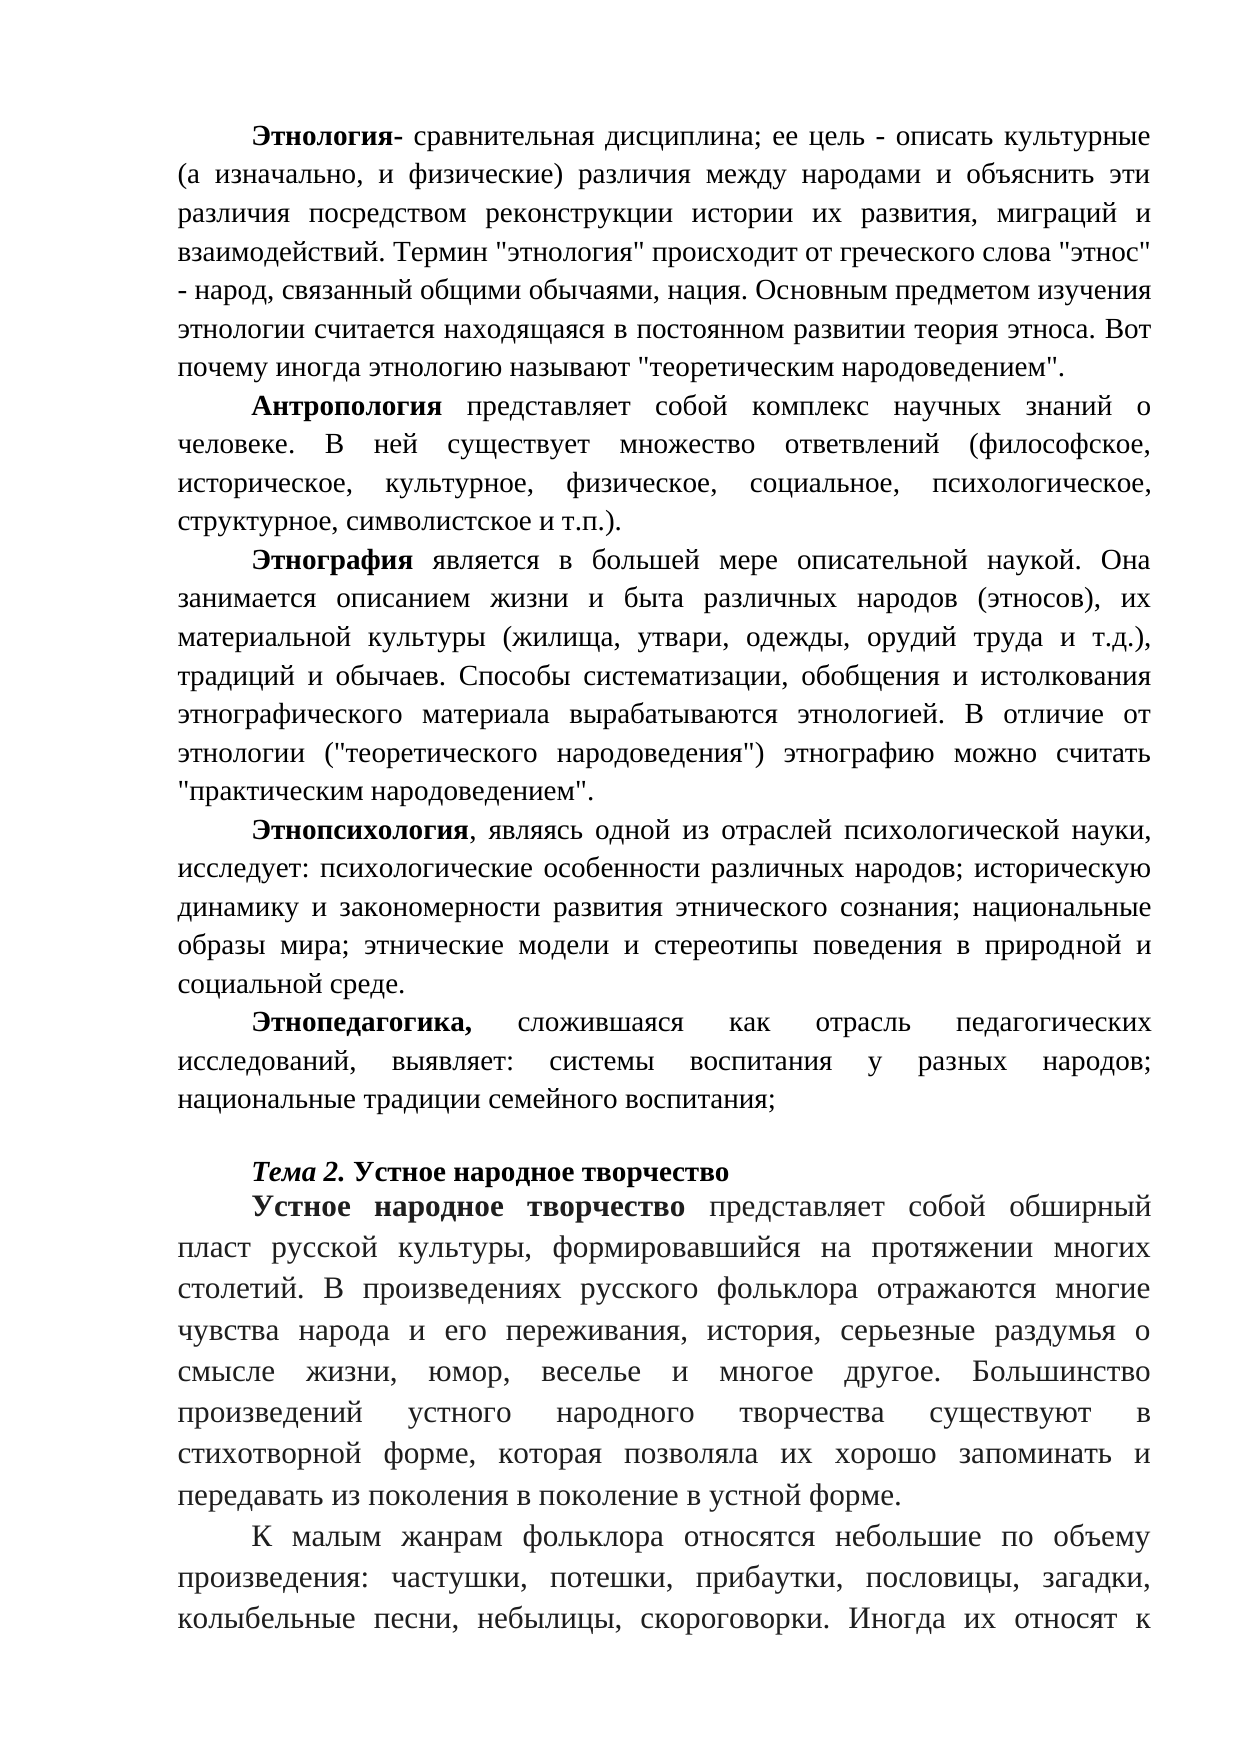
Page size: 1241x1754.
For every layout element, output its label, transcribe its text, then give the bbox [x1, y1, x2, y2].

text Этнопедагогика, сложившаяся как отрасль педагогических исследований, выявляет: системы воспитания у разных народов; национальные традиции семейного воспитания; [177, 1004, 1152, 1115]
text Тема 2. Устное народное творчество [177, 1154, 1152, 1187]
text Этнография является в большей мере описательной наукой. Она занимается описанием жизни и быта различных народов (этносов), их материальной культуры (жилища, утвари, одежды, орудий труда и т.д.), традиций и обычаев. Способы систематизации, обобщения и истолкования этнографического материала вырабатываются этнологией. В отличие от этнологии ("теоретического народоведения") этнографию можно считать "практическим народоведением". [177, 542, 1152, 807]
text Антропология представляет собой комплекс научных знаний о человеке. В ней существует множество ответвлений (философское, историческое, культурное, физическое, социальное, психологическое, структурное, символистское и т.п.). [177, 388, 1152, 537]
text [177, 1517, 1152, 1636]
text Этнология- сравнительная дисциплина; ее цель - описать культурные (а изначально, и физические) различия между народами и объяснить эти различия посредством реконструкции истории их развития, миграций и взаимодействий. Термин "этнология" происходит от греческого слова "этнос" - народ, связанный общими обычаями, нация. Основным предметом изучения этнологии считается находящаяся в постоянном развитии теория этноса. Вот почему иногда этнологию называют "теоретическим народоведением". [177, 118, 1152, 383]
text Устное народное творчество представляет собой обширный пласт русской культуры, формировавшийся на протяжении многих столетий. В произведениях русского фольклора отражаются многие чувства народа и его переживания, история, серьезные раздумья о смысле жизни, юмор, веселье и многое другое. Большинство произведений устного народного творчества существуют в стихотворной форме, которая позволяла их хорошо запоминать и передавать из поколения в поколение в устной форме. [177, 1187, 1152, 1512]
text Этнопсихология, являясь одной из отраслей психологической науки, исследует: психологические особенности различных народов; историческую динамику и закономерности развития этнического сознания; национальные образы мира; этнические модели и стереотипы поведения в природной и социальной среде. [177, 812, 1152, 999]
